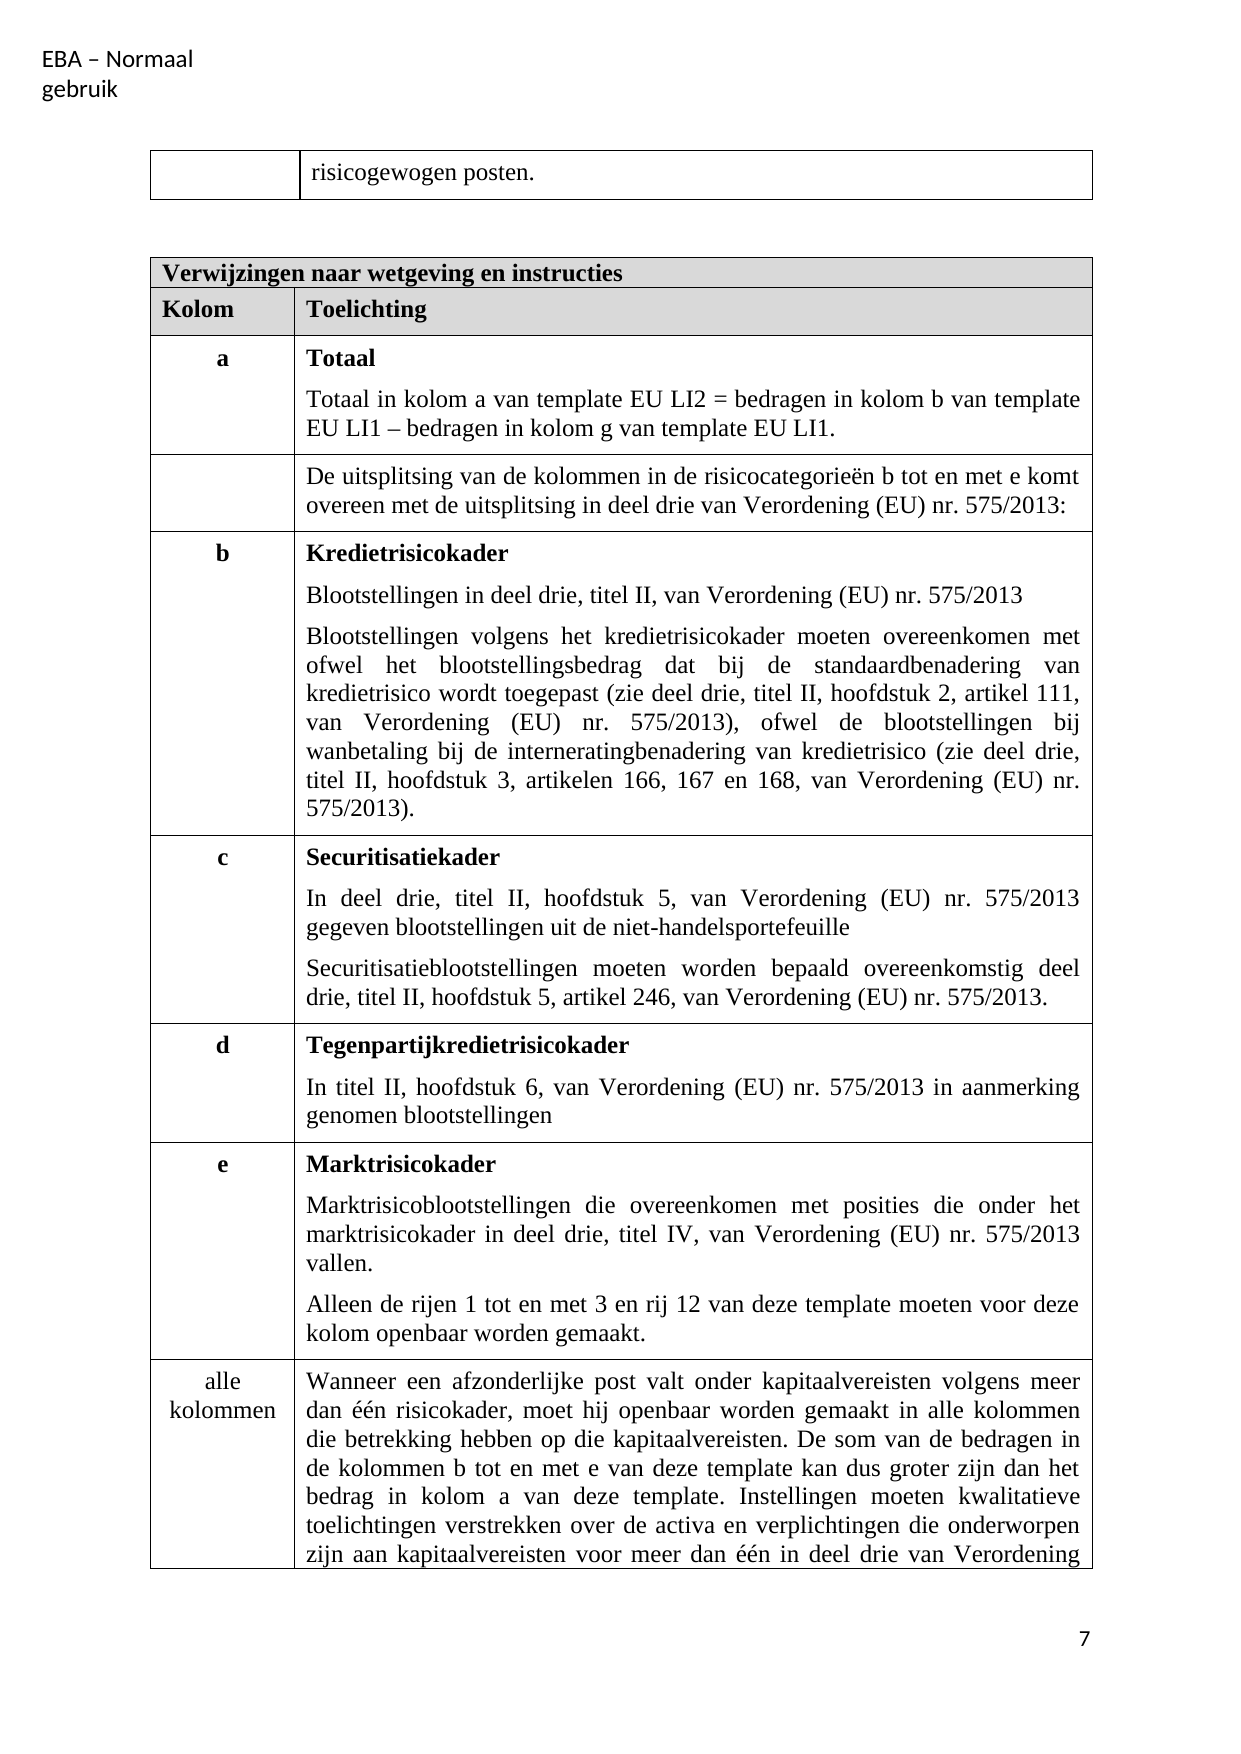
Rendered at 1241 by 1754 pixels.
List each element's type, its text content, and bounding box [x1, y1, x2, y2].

table_cell 12 [151, 151, 299, 198]
table_cell e [151, 1143, 294, 1359]
table_cell Marktrisicokader Marktrisicoblootstellingen die overeenkomen met posities die onder het marktrisicokader in deel drie, titel IV, van Verordening (EU) nr. 575/2013 vallen. Alleen de rijen 1 tot en met 3 en rij 12 van deze template moeten voor deze kolom openbaar worden gemaakt. [295, 1143, 1092, 1359]
table_cell Securitisatiekader In deel drie, titel II, hoofdstuk 5, van Verordening (EU) nr. 575/2013 gegeven blootstellingen uit de niet-handelsportefeuille Securitisatieblootstellingen moeten worden bepaald overeenkomstig deel drie, titel II, hoofdstuk 5, artikel 246, van Verordening (EU) nr. 575/2013. [295, 836, 1092, 1023]
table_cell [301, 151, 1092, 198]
table_cell Tegenpartijkredietrisicokader In titel II, hoofdstuk 6, van Verordening (EU) nr. 575/2013 in aanmerking genomen blootstellingen [295, 1024, 1092, 1142]
table_cell b [151, 532, 294, 835]
table_cell Kolom [151, 288, 294, 335]
table_cell a [151, 336, 294, 454]
table_cell c [151, 836, 294, 1023]
table_cell alle kolommen [151, 1360, 294, 1568]
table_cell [295, 1360, 1092, 1568]
table_cell [151, 455, 294, 531]
table_cell Kredietrisicokader Blootstellingen in deel drie, titel II, van Verordening (EU) nr. 575/2013 Blootstellingen volgens het kredietrisicokader moeten overeenkomen met ofwel het blootstellingsbedrag dat bij de standaardbenadering van kredietrisico wordt toegepast (zie deel drie, titel II, hoofdstuk 2, artikel 111, van Verordening (EU) nr. 575/2013), ofwel de blootstellingen bij wanbetaling bij de interneratingbenadering van kredietrisico (zie deel drie, titel II, hoofdstuk 3, artikelen 166, 167 en 168, van Verordening (EU) nr. 575/2013). [295, 532, 1092, 835]
table_cell De uitsplitsing van de kolommen in de risicocategorieën b tot en met e komt overeen met de uitsplitsing in deel drie van Verordening (EU) nr. 575/2013: [295, 455, 1092, 531]
table_header Verwijzingen naar wetgeving en instructies [151, 258, 1092, 287]
table_cell Totaal Totaal in kolom a van template EU LI2 = bedragen in kolom b van template EU LI1 – bedragen in kolom g van template EU LI1. [295, 336, 1092, 454]
table_cell d [151, 1024, 294, 1142]
table_cell Toelichting [295, 288, 1092, 335]
